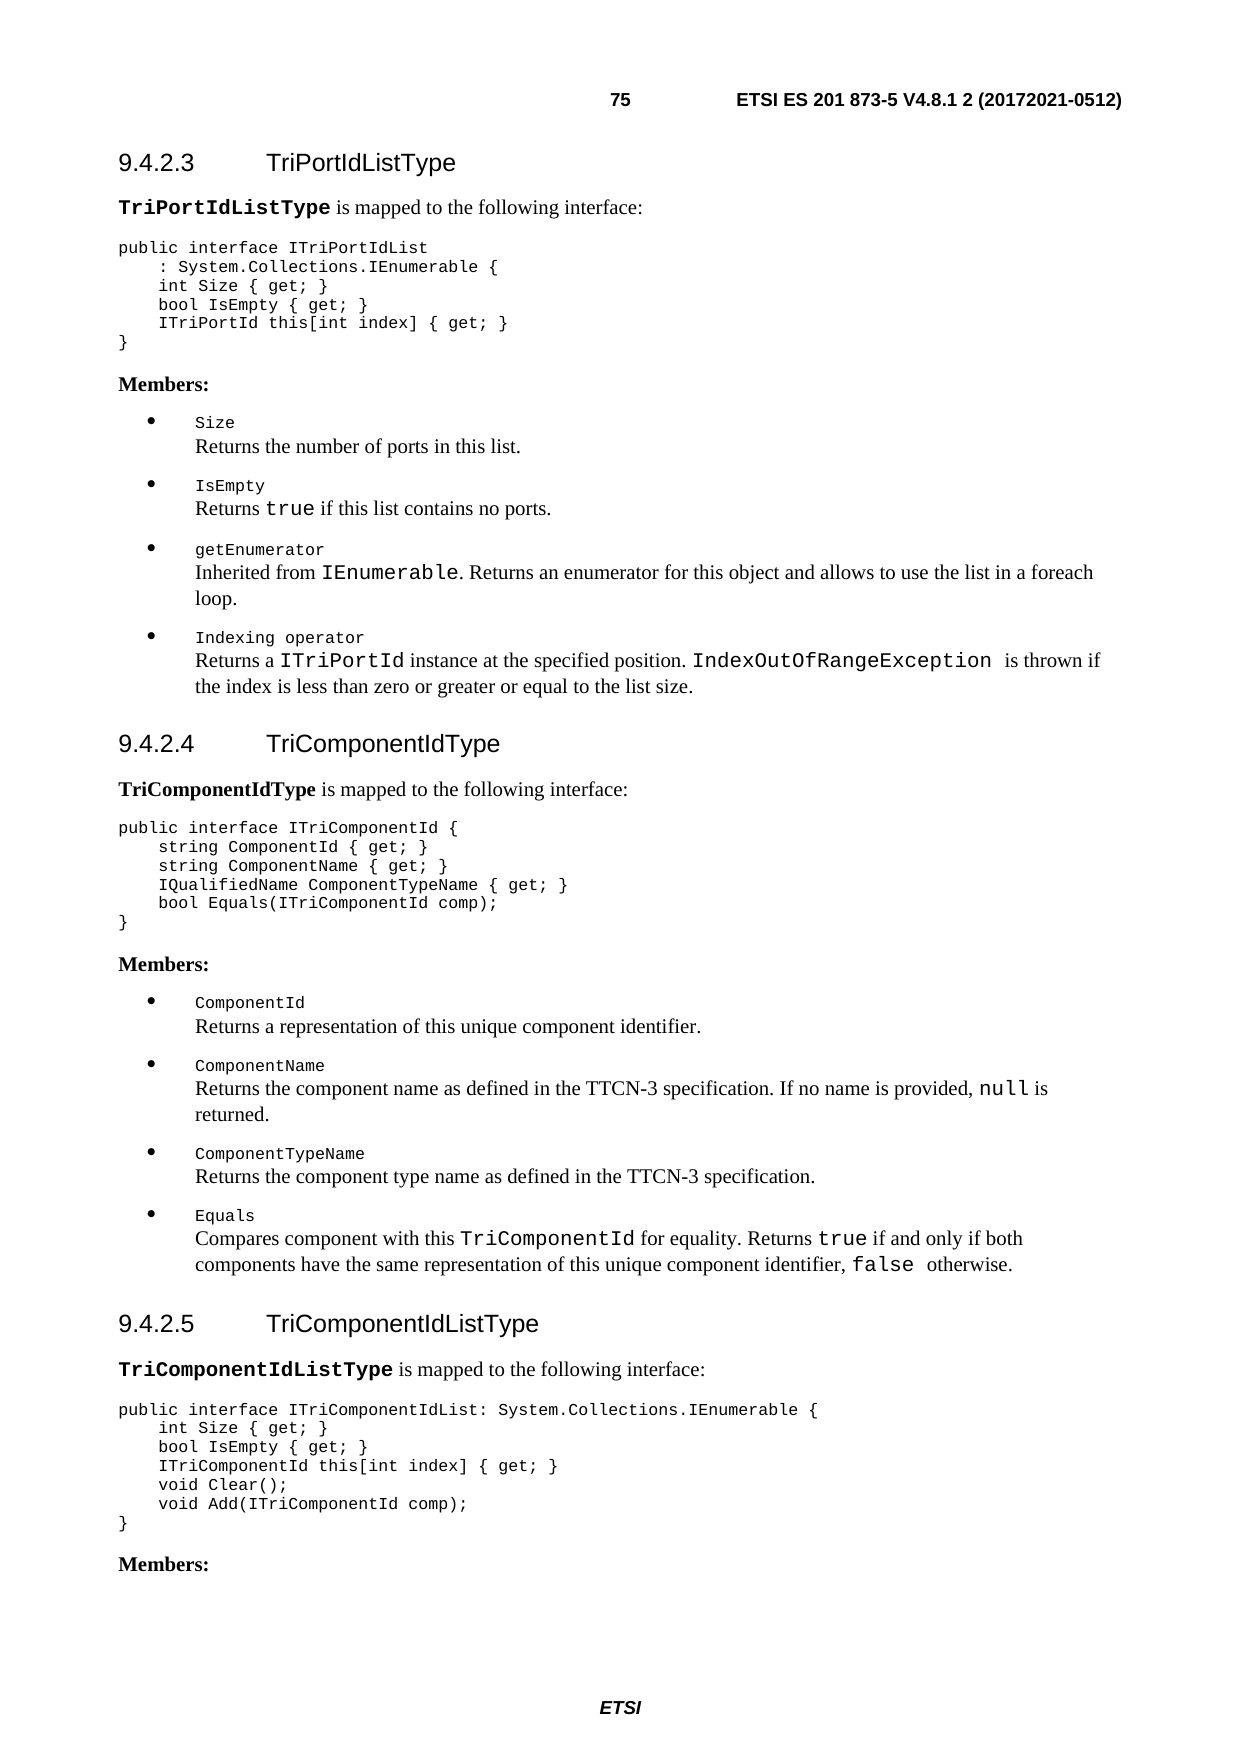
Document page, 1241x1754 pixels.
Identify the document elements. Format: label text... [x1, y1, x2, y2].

subtitle 9.4.2.4 TriComponentIdType [118, 729, 1122, 758]
text Size Returns the number of ports in this list. [148, 414, 1122, 458]
text ComponentId Returns a representation of this unique component identifier. [148, 994, 1122, 1038]
text Members: [118, 372, 1122, 396]
text Members: [118, 1552, 1122, 1576]
text TriComponentIdType is mapped to the following interface: [118, 777, 1122, 801]
text TriPortIdListType is mapped to the following interface: [118, 195, 1122, 221]
text getEnumerator Inherited from IEnumerable. Returns an enumerator for this object and allows to use the list in a foreach loop. [148, 541, 1122, 610]
text Indexing operator Returns a ITriPortId instance at the specified position. IndexOutOfRangeException is thrown if the index is less than zero or greater or equal to the list size. [148, 629, 1122, 698]
text public interface ITriComponentId { string ComponentId { get; } string ComponentName { get; } IQualifiedName ComponentTypeName { get; } bool Equals(ITriComponentId comp); } [118, 819, 1122, 933]
text ComponentTypeName Returns the component type name as defined in the TTCN-3 specification. [148, 1144, 1122, 1188]
text Equals Compares component with this TriComponentId for equality. Returns true if and only if both components have the same representation of this unique component identifier, false otherwise. [148, 1207, 1122, 1278]
text public interface ITriPortIdList : System.Collections.IEnumerable { int Size { get; } bool IsEmpty { get; } ITriPortId this[int index] { get; } } [118, 239, 1122, 353]
subtitle 9.4.2.5 TriComponentIdListType [118, 1309, 1122, 1338]
subtitle 9.4.2.3 TriPortIdListType [118, 148, 1122, 176]
text Members: [118, 951, 1122, 976]
text IsEmpty Returns true if this list contains no ports. [148, 477, 1122, 522]
text public interface ITriComponentIdList: System.Collections.IEnumerable { int Size { get; } bool IsEmpty { get; } ITriComponentId this[int index] { get; } void Clear(); void Add(ITriComponentId comp); } [118, 1401, 1122, 1533]
text ComponentName Returns the component name as defined in the TTCN-3 specification. If no name is provided, null is returned. [148, 1057, 1122, 1126]
text TriComponentIdListType is mapped to the following interface: [118, 1357, 1122, 1382]
